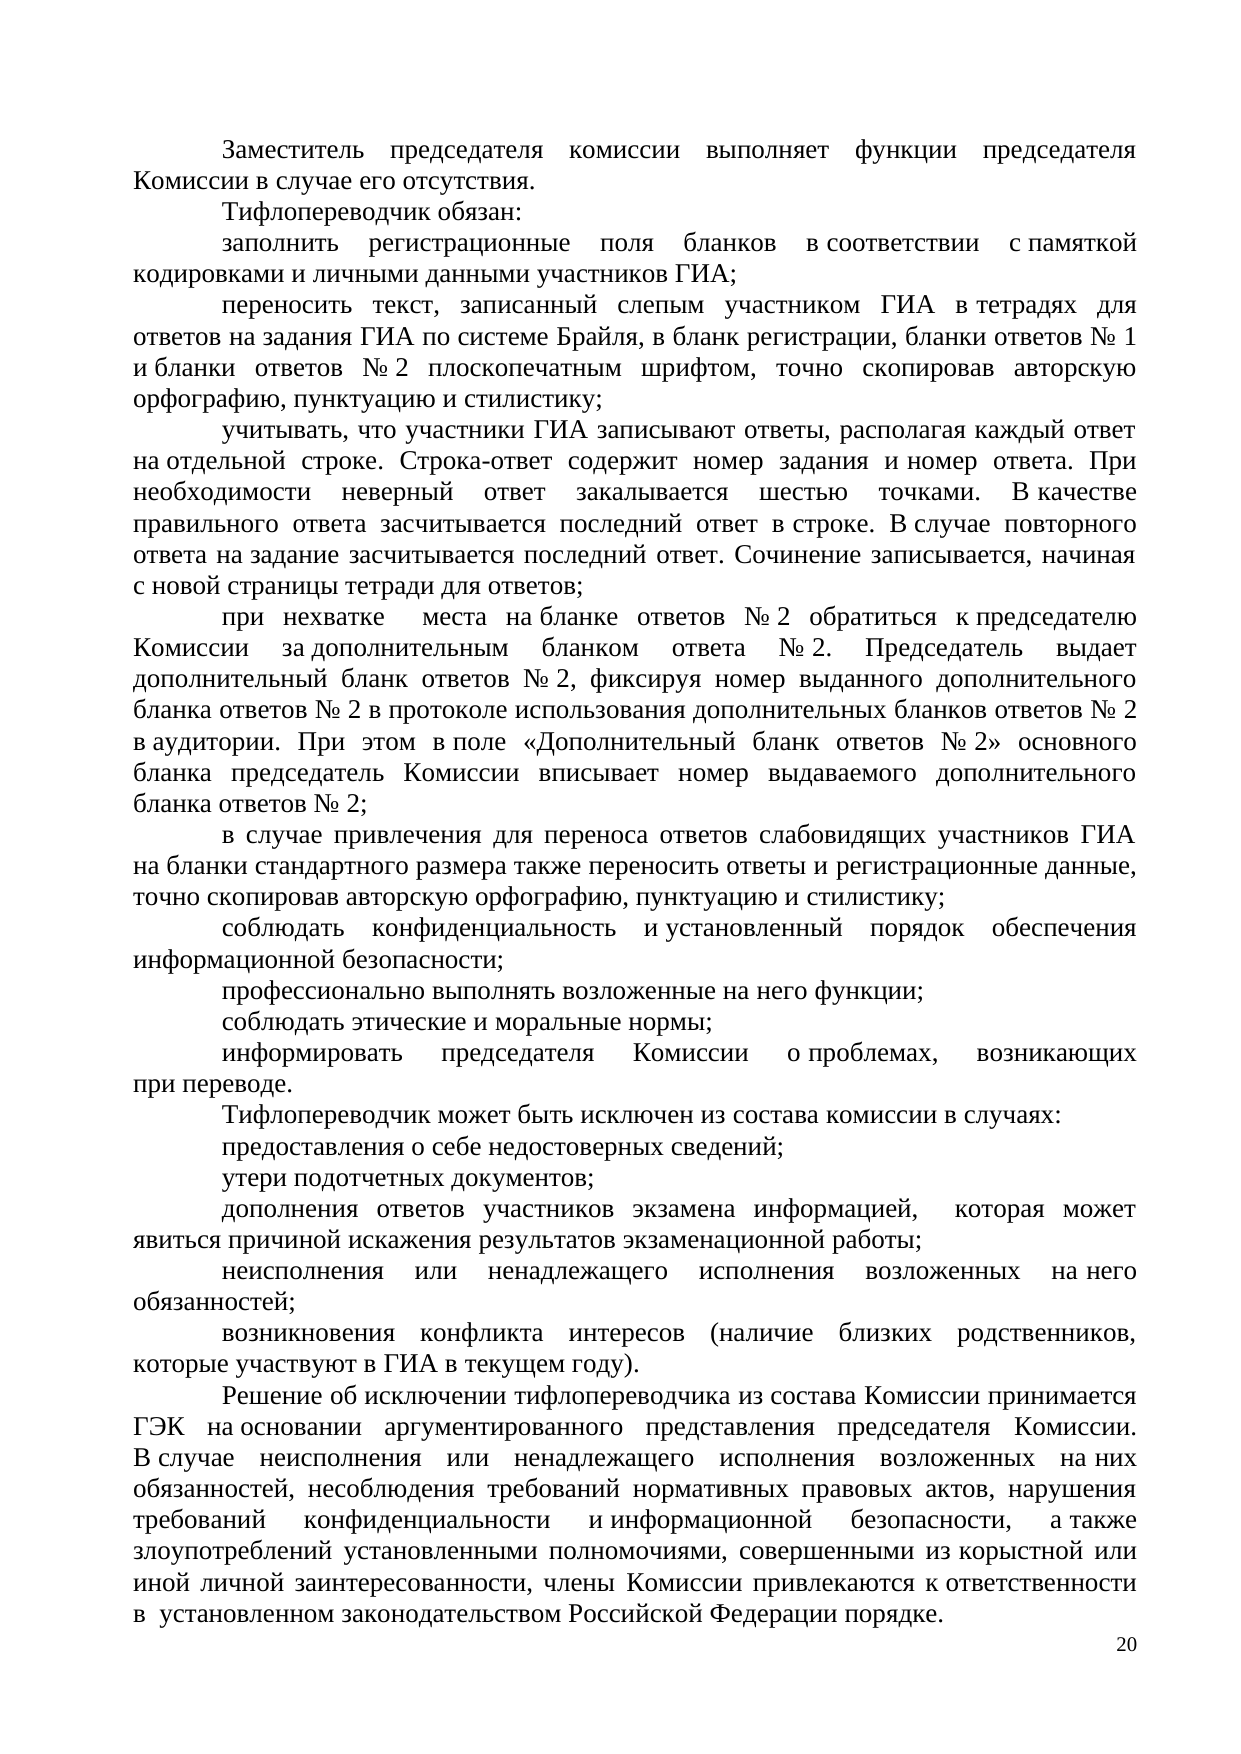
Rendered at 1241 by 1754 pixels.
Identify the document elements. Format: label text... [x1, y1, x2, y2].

text Тифлопереводчик обязан: [133, 195, 1137, 226]
text переносить текст, записанный слепым участником ГИА в тетрадях для ответов на задания ГИА по системе Брайля, в бланк регистрации, бланки ответов № 1 и бланки ответов № 2 плоскопечатным шрифтом, точно скопировав авторскую орфографию, пунктуацию и стилистику; [133, 289, 1137, 413]
text информировать председателя Комиссии о проблемах, возникающих при переводе. [133, 1036, 1137, 1098]
text профессионально выполнять возложенные на него функции; [133, 974, 1137, 1005]
text неисполнения или ненадлежащего исполнения возложенных на него обязанностей; [133, 1254, 1137, 1316]
text соблюдать конфиденциальность и установленный порядок обеспечения информационной безопасности; [133, 912, 1137, 974]
text Тифлопереводчик может быть исключен из состава комиссии в случаях: [133, 1098, 1137, 1129]
text в случае привлечения для переноса ответов слабовидящих участников ГИА на бланки стандартного размера также переносить ответы и регистрационные данные, точно скопировав авторскую орфографию, пунктуацию и стилистику; [133, 818, 1137, 912]
text Заместитель председателя комиссии выполняет функции председателя Комиссии в случае его отсутствия. [133, 133, 1137, 195]
text предоставления о себе недостоверных сведений; [133, 1129, 1137, 1161]
text Решение об исключении тифлопереводчика из состава Комиссии принимается ГЭК на основании аргументированного представления председателя Комиссии. В случае неисполнения или ненадлежащего исполнения возложенных на них обязанностей, несоблюдения требований нормативных правовых актов, нарушения требований конфиденциальности и информационной безопасности, а также злоупотреблений установленными полномочиями, совершенными из корыстной или иной личной заинтересованности, члены Комиссии привлекаются к ответственности в установленном законодательством Российской Федерации порядке. [133, 1379, 1137, 1628]
text дополнения ответов участников экзамена информацией, которая может явиться причиной искажения результатов экзаменационной работы; [133, 1192, 1137, 1254]
text учитывать, что участники ГИА записывают ответы, располагая каждый ответ на отдельной строке. Строка-ответ содержит номер задания и номер ответа. При необходимости неверный ответ закалывается шестью точками. В качестве правильного ответа засчитывается последний ответ в строке. В случае повторного ответа на задание засчитывается последний ответ. Сочинение записывается, начиная с новой страницы тетради для ответов; [133, 413, 1137, 600]
text утери подотчетных документов; [133, 1161, 1137, 1192]
text соблюдать этические и моральные нормы; [133, 1005, 1137, 1036]
text при нехватке места на бланке ответов № 2 обратиться к председателю Комиссии за дополнительным бланком ответа № 2. Председатель выдает дополнительный бланк ответов № 2, фиксируя номер выданного дополнительного бланка ответов № 2 в протоколе использования дополнительных бланков ответов № 2 в аудитории. При этом в поле «Дополнительный бланк ответов № 2» основного бланка председатель Комиссии вписывает номер выдаваемого дополнительного бланка ответов № 2; [133, 600, 1137, 818]
text возникновения конфликта интересов (наличие близких родственников, которые участвуют в ГИА в текущем году). [133, 1316, 1137, 1379]
text заполнить регистрационные поля бланков в соответствии с памяткой кодировками и личными данными участников ГИА; [133, 226, 1137, 289]
